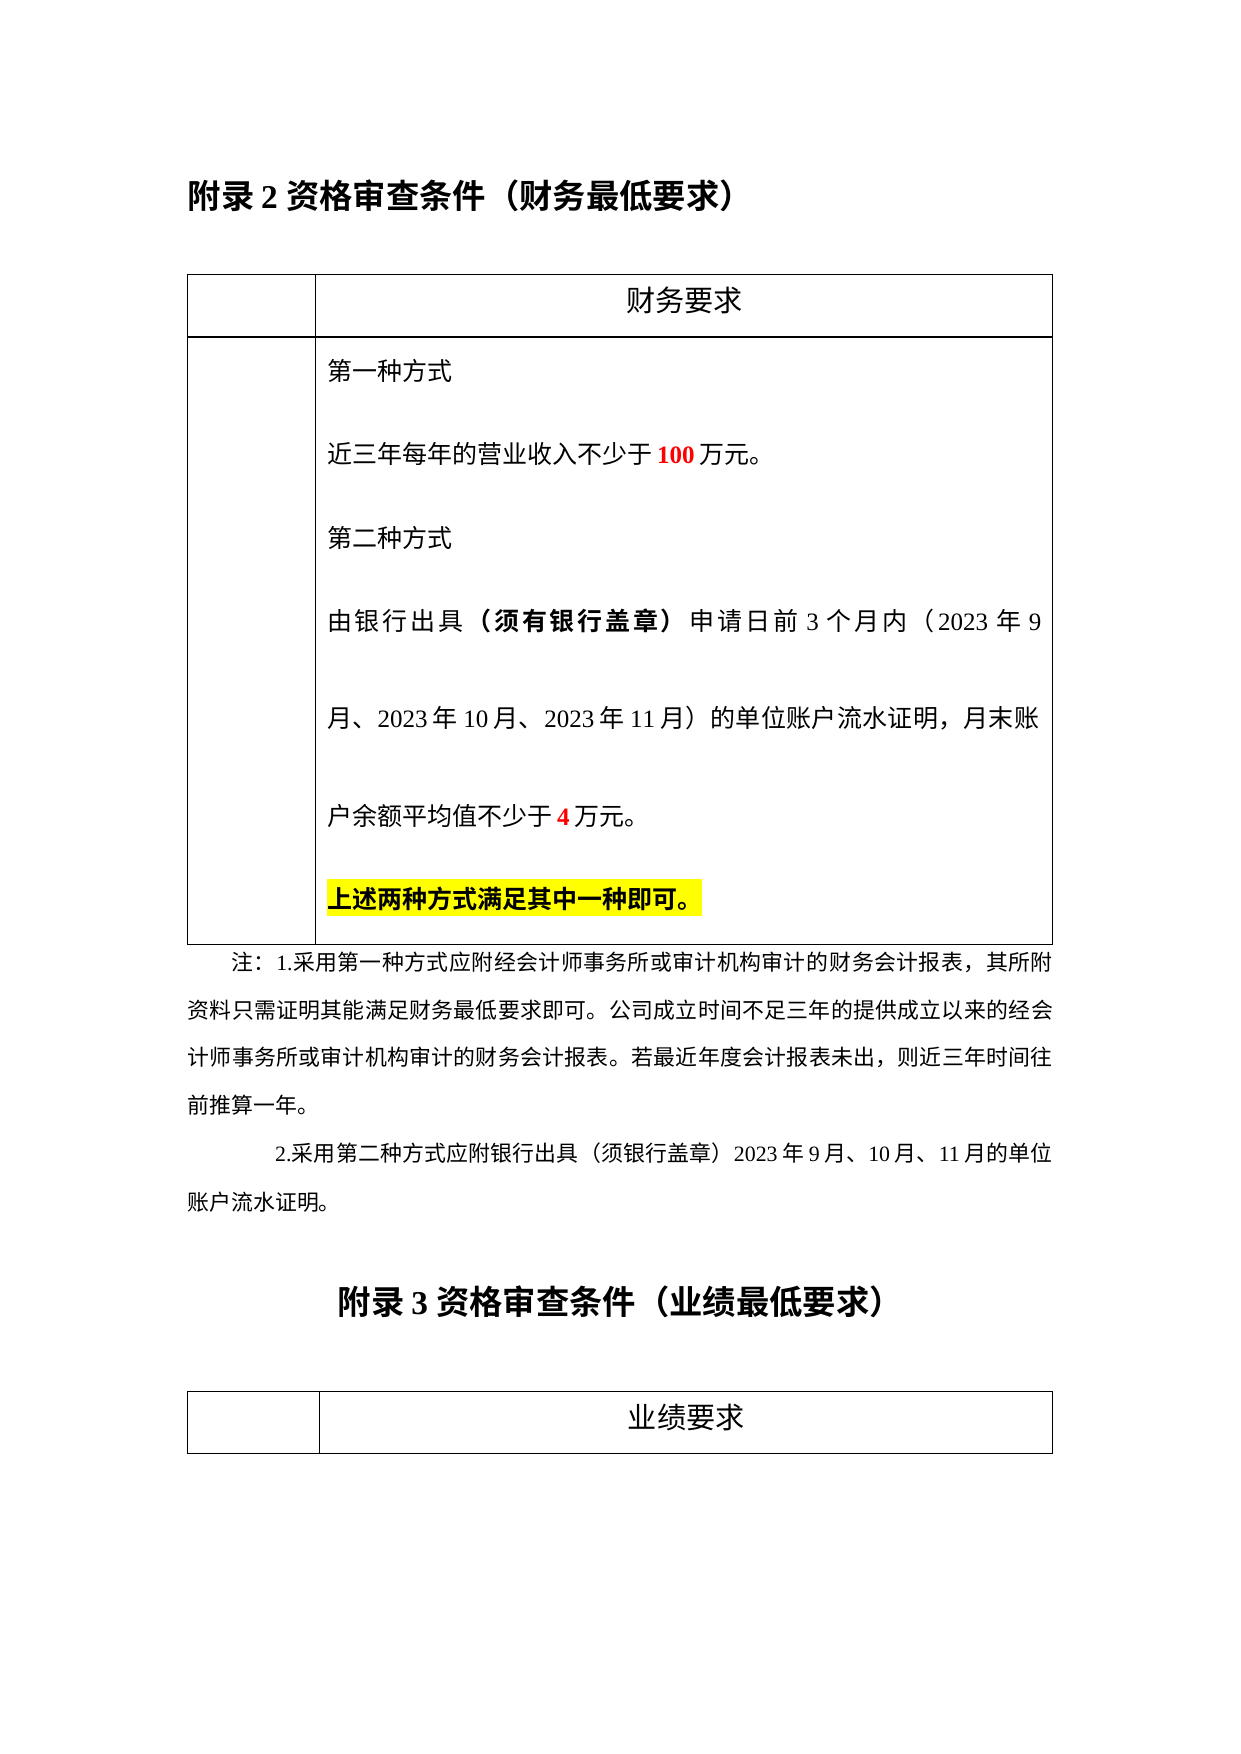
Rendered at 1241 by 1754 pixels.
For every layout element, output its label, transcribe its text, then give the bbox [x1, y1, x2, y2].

table_header [188, 275, 315, 336]
table_cell [188, 338, 315, 944]
text 注：1.采用第一种方式应附经会计师事务所或审计机构审计的财务会计报表，其所附资料只需证明其能满足财务最低要求即可。公司成立时间不足三年的提供成立以来的经会计师事务所或审计机构审计的财务会计报表。若最近年度会计报表未出，则近三年时间往前推算一年。 [187, 945, 1053, 1119]
text 附录2 资格审查条件（财务最低要求） [187, 162, 1053, 227]
text 2.采用第二种方式应附银行出具（须银行盖章）2023年9月、10月、11月的单位账户流水证明。 [187, 1135, 1053, 1217]
table_header 财务要求 [316, 275, 1052, 336]
table_header [188, 1392, 319, 1453]
text 附录3 资格审查条件（业绩最低要求） [187, 1276, 1053, 1324]
table_cell 第一种方式 近三年每年的营业收入不少于100万元。 第二种方式 由银行出具（须有银行盖章）申请日前3个月内（2023年9月、2023年10月、2023年11月）的单位账户流水证明，月末账户余额平均值不少于4万元。 上述两种方式满足其中一种即可。 [316, 338, 1052, 944]
table_header 业绩要求 [320, 1392, 1052, 1453]
